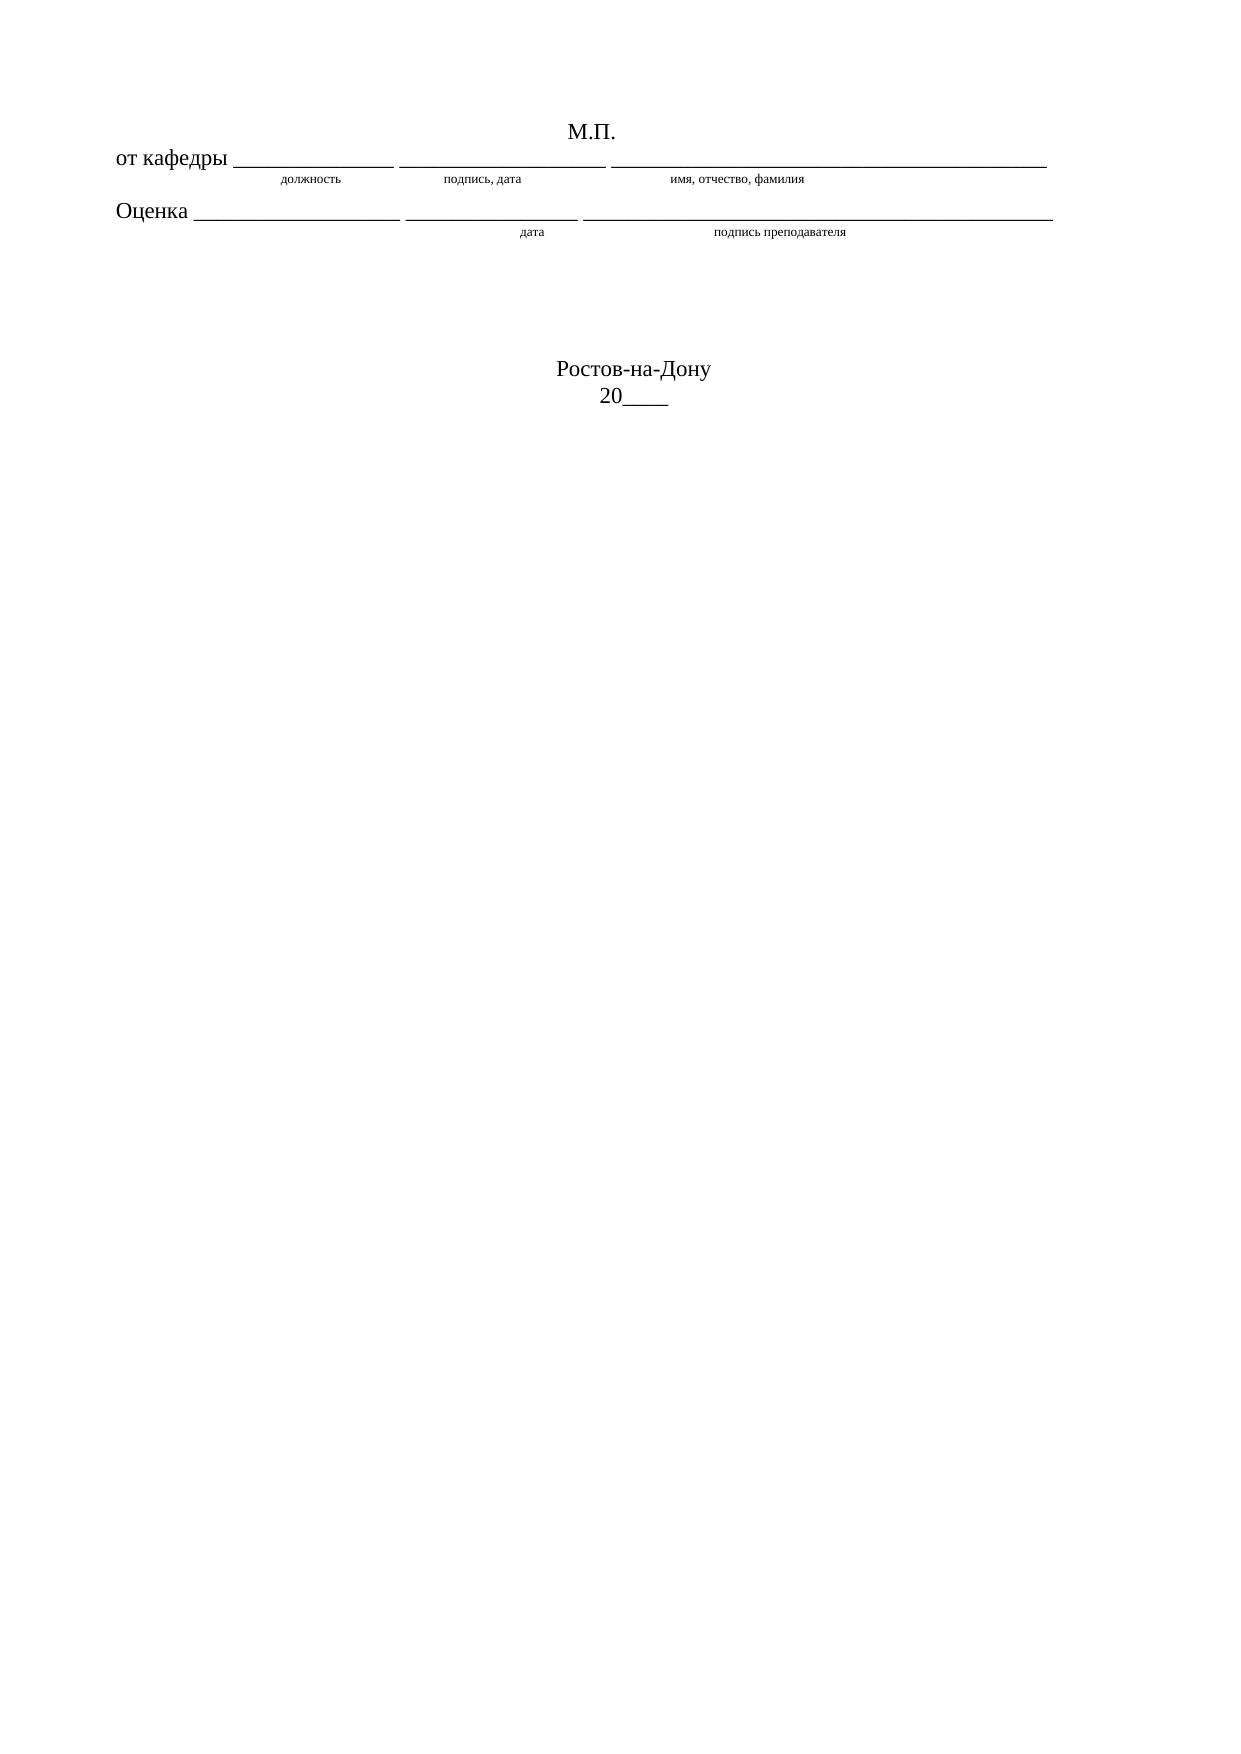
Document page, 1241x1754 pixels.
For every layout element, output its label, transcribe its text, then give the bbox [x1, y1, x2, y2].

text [116, 171, 1152, 197]
text М.П. [116, 118, 1152, 144]
text Оценка __________________ _______________ _________________________________________ [116, 197, 1152, 223]
text 20____ [116, 382, 1152, 408]
text дата подпись преподавателя [116, 223, 1152, 250]
text от кафедры ______________ __________________ ______________________________________ [116, 144, 1152, 171]
text Ростов-на-Дону [116, 355, 1152, 382]
